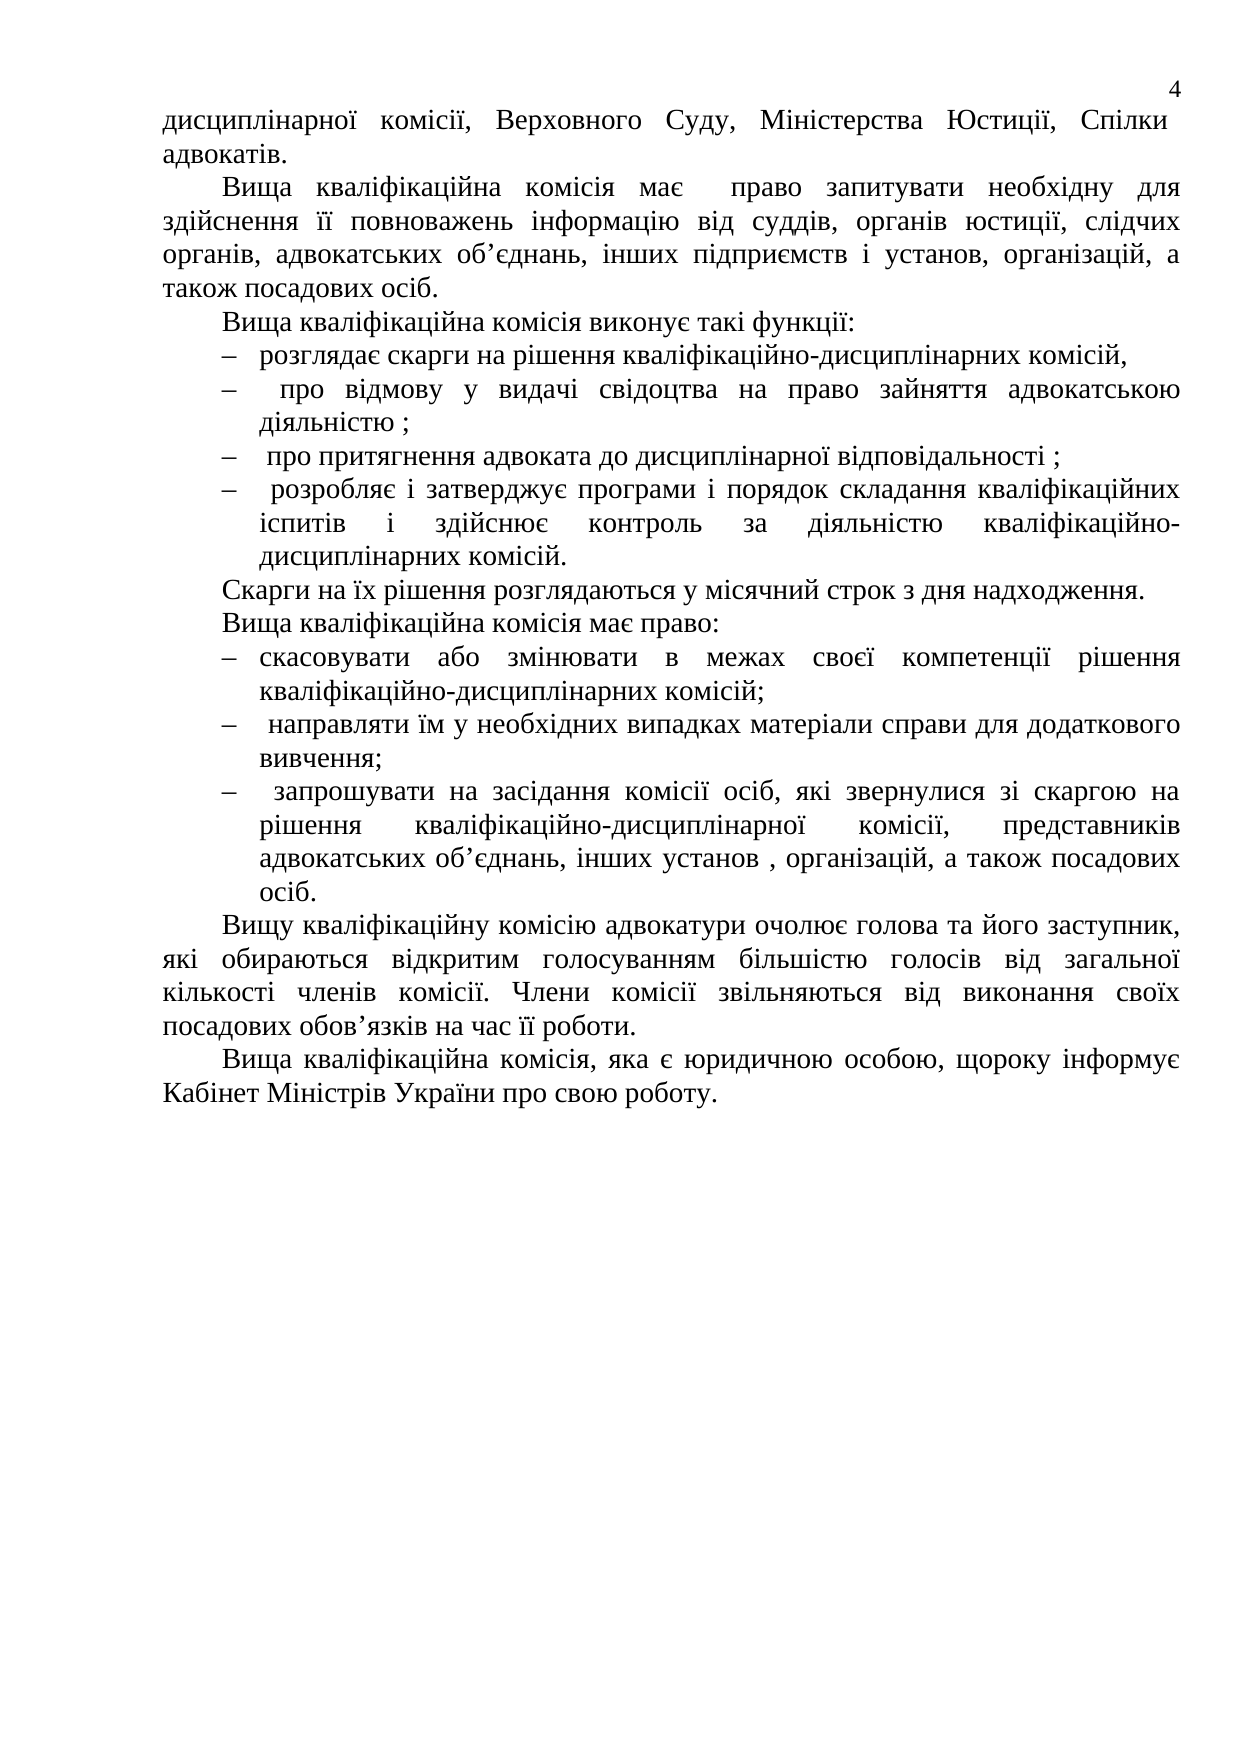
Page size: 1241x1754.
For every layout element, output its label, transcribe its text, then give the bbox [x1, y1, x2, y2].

list про притягнення адвоката до дисциплінарної відповідальності ; [222, 438, 1181, 471]
list скасовувати або змінювати в межах своєї компетенції рішення кваліфікаційно-дисциплінарних комісій; [222, 639, 1181, 706]
list розглядає скарги на рішення кваліфікаційно-дисциплінарних комісій, [222, 337, 1181, 371]
text Вища кваліфікаційна комісія виконує такі функції: [162, 304, 1181, 337]
list про відмову у видачі свідоцтва на право зайняття адвокатською діяльністю ; [222, 371, 1181, 438]
list запрошувати на засідання комісії осіб, які звернулися зі скаргою на рішення кваліфікаційно-дисциплінарної комісії, представників адвокатських об’єднань, інших установ , організацій, а також посадових осіб. [222, 773, 1181, 907]
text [162, 102, 1181, 169]
text Скарги на їх рішення розглядаються у місячний строк з дня надходження. [222, 572, 1181, 606]
list направляти їм у необхідних випадках матеріали справи для додаткового вивчення; [222, 706, 1181, 773]
text Вища кваліфікаційна комісія має право: [162, 606, 1181, 639]
list розробляє і затверджує програми і порядок складання кваліфікаційних іспитів і здійснює контроль за діяльністю кваліфікаційно-дисциплінарних комісій. [222, 471, 1181, 572]
text Вищу кваліфікаційну комісію адвокатури очолює голова та його заступник, які обираються відкритим голосуванням більшістю голосів від загальної кількості членів комісії. Члени комісії звільняються від виконання своїх посадових обов’язків на час її роботи. [162, 907, 1181, 1042]
text Вища кваліфікаційна комісія має право запитувати необхідну для здійснення її повноважень інформацію від суддів, органів юстиції, слідчих органів, адвокатських об’єднань, інших підприємств і установ, організацій, а також посадових осіб. [162, 169, 1181, 304]
text Вища кваліфікаційна комісія, яка є юридичною особою, щороку інформує Кабінет Міністрів України про свою роботу. [162, 1042, 1181, 1109]
